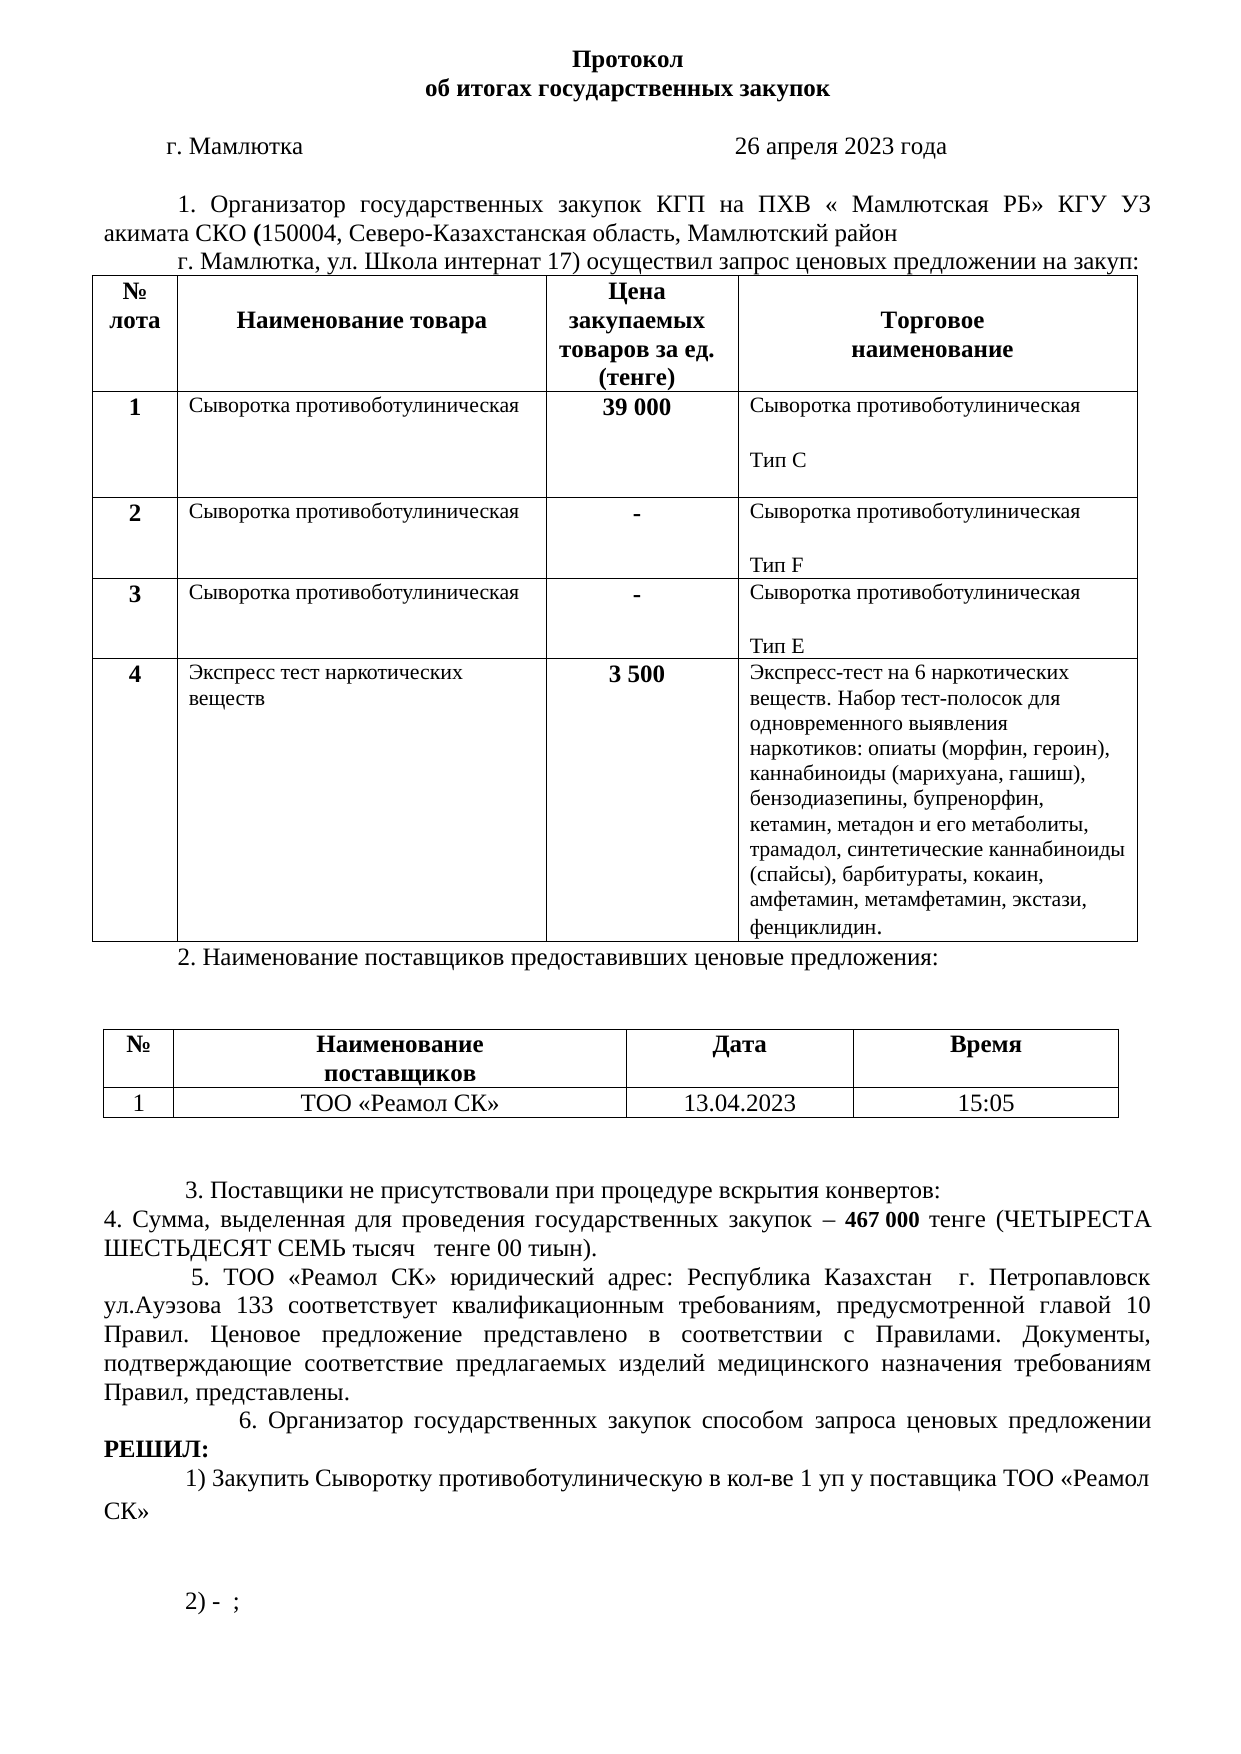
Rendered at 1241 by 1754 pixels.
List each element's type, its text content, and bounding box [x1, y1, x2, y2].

table_cell 4 [93, 659, 177, 941]
table_cell 39 000 [547, 392, 738, 497]
text 3. Поставщики не присутствовали при процедуре вскрытия конвертов: [103, 1175, 1152, 1204]
table_cell - [547, 498, 738, 578]
table_cell Сыворотка противоботулиническая [178, 392, 546, 497]
table_header № [104, 1030, 173, 1087]
table_header № лота [93, 276, 177, 391]
text 2) - ; [103, 1586, 1152, 1615]
table_header Время [854, 1030, 1118, 1087]
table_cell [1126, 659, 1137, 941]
table_cell - [547, 579, 738, 658]
text г. Мамлютка 26 апреля 2023 года [103, 131, 1152, 160]
text Протокол [103, 44, 1152, 73]
table_cell 3 [93, 579, 177, 658]
table_header Дата [627, 1030, 853, 1087]
text г. Мамлютка, ул. Школа интернат 17) осуществил запрос ценовых предложении на закуп: [103, 246, 1152, 275]
text 2. Наименование поставщиков предоставивших ценовые предложения: [103, 942, 1152, 971]
text 5. ТОО «Реамол СК» юридический адрес: Республика Казахстан г. Петропавловск ул.Ауэзова 133 соответствует квалификационным требованиям, предусмотренной главой 10 Правил. Ценовое предложение представлено в соответствии с Правилами. Документы, подтверждающие соответствие предлагаемых изделий медицинского назначения требованиям Правил, представлены. [103, 1262, 1152, 1405]
text об итогах государственных закупок [103, 73, 1152, 102]
table_cell 1 [93, 392, 177, 497]
table_cell 15:05 [854, 1088, 1118, 1117]
text 1. Организатор государственных закупок КГП на ПХВ « Мамлютская РБ» КГУ УЗ акимата СКО (150004, Северо-Казахстанская область, Мамлютский район [103, 189, 1152, 246]
table_cell Экспресс тест наркотических веществ [178, 659, 546, 941]
text 6. Организатор государственных закупок способом запроса ценовых предложении РЕШИЛ: [103, 1405, 1152, 1463]
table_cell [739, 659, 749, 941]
table_header Наименование поставщиков [174, 1030, 626, 1087]
text 4. Сумма, выделенная для проведения государственных закупок – 467 000 тенге (Четыреста шестьдесят семь тысяч тенге 00 тиын). [103, 1204, 1152, 1262]
table_header Торговое наименование [739, 276, 1137, 391]
table_header Наименование товара [178, 276, 546, 391]
table_header Цена закупаемых товаров за ед. (тенге) [547, 276, 738, 391]
table_cell 13.04.2023 [627, 1088, 853, 1117]
table_cell 2 [93, 498, 177, 578]
text 1) Закупить Сыворотку противоботулиническую в кол-ве 1 уп у поставщика ТОО «Реамол СК» [103, 1463, 1152, 1524]
table_cell 1 [104, 1088, 173, 1117]
table_cell 3 500 [547, 659, 738, 941]
table_cell Сыворотка противоботулиническая Тип С [739, 392, 1137, 497]
table_cell ТОО «Реамол СК» [174, 1088, 626, 1117]
